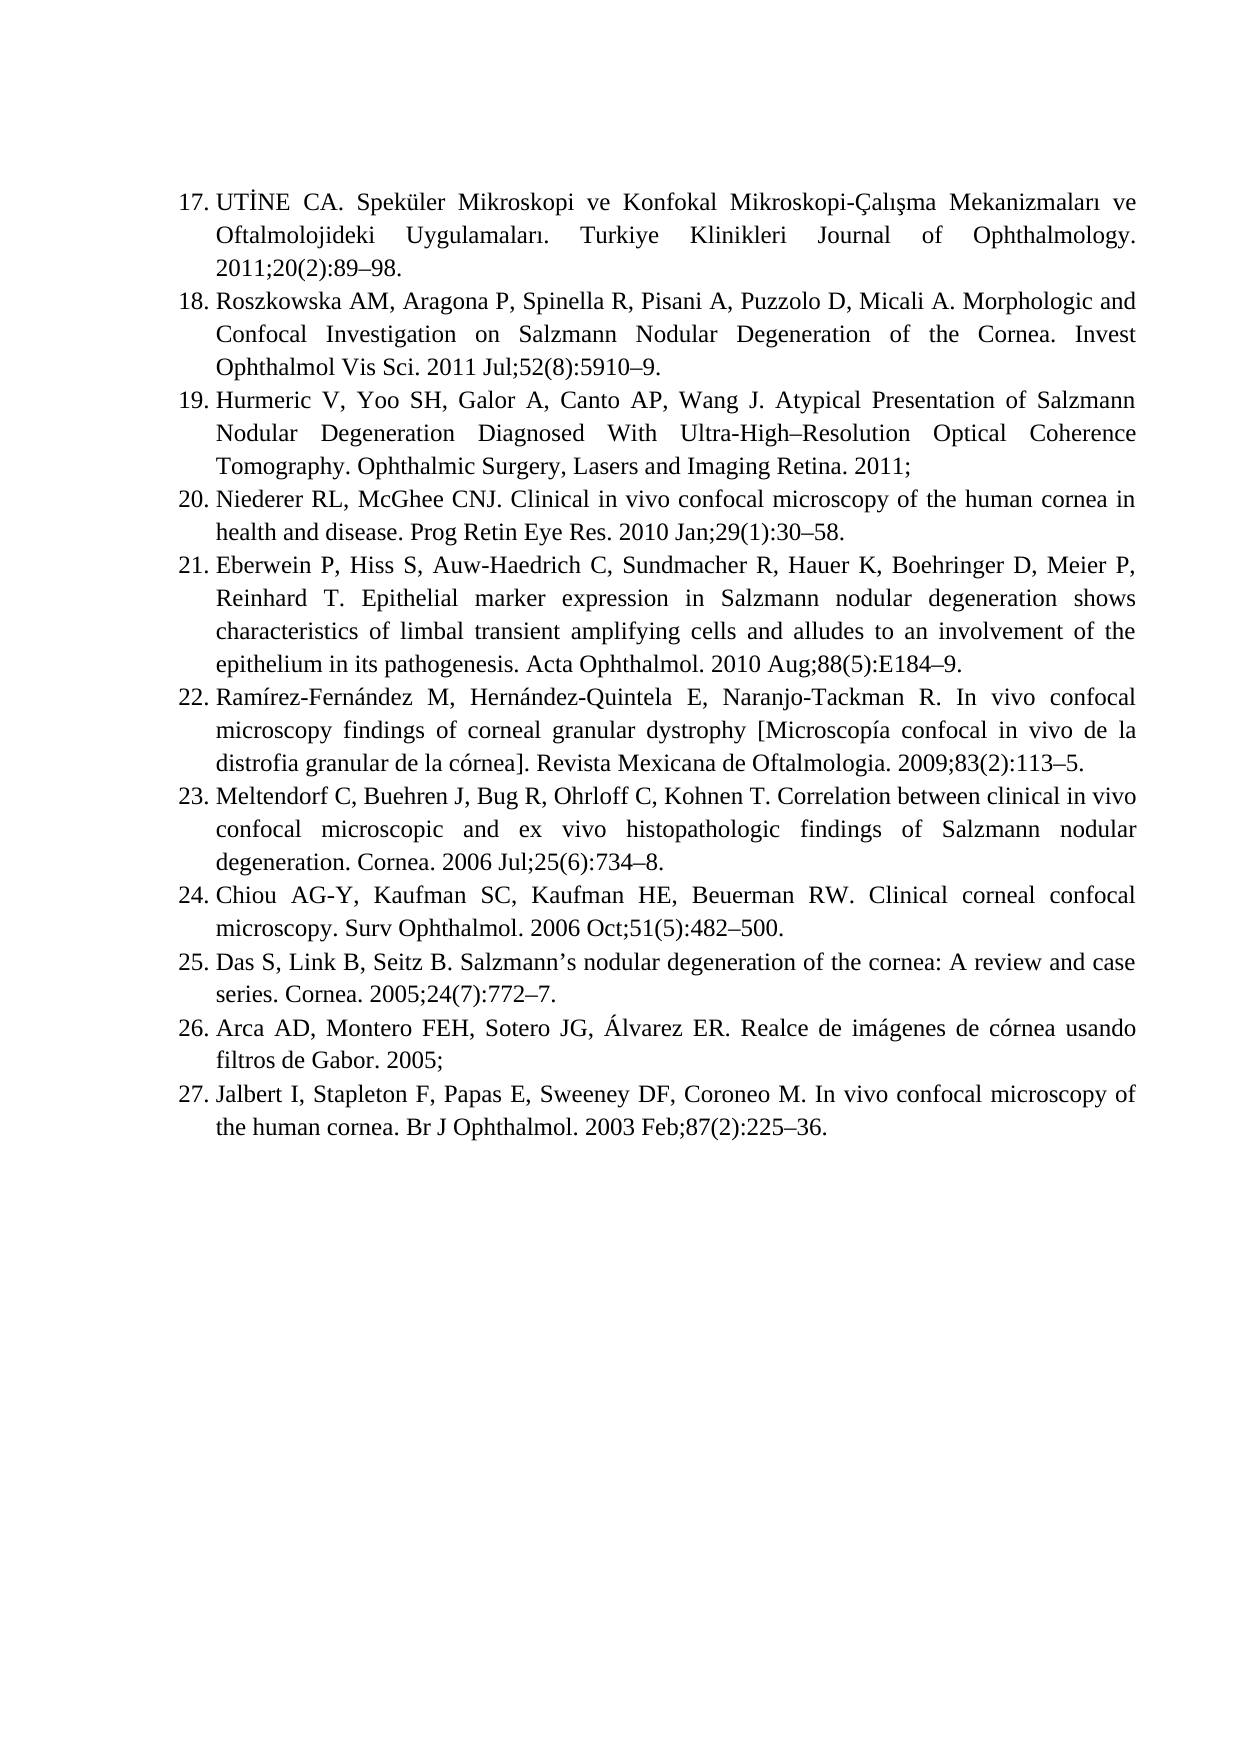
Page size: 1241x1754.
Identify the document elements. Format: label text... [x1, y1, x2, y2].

list Chiou AG-Y, Kaufman SC, Kaufman HE, Beuerman RW. Clinical corneal confocal microscopy. Surv Ophthalmol. 2006 Oct;51(5):482–500. [178, 881, 1137, 942]
list Meltendorf C, Buehren J, Bug R, Ohrloff C, Kohnen T. Correlation between clinical in vivo confocal microscopic and ex vivo histopathologic findings of Salzmann nodular degeneration. Cornea. 2006 Jul;25(6):734–8. [178, 781, 1137, 876]
list Hurmeric V, Yoo SH, Galor A, Canto AP, Wang J. Atypical Presentation of Salzmann Nodular Degeneration Diagnosed With Ultra-High–Resolution Optical Coherence Tomography. Ophthalmic Surgery, Lasers and Imaging Retina. 2011; [178, 385, 1137, 480]
list Arca AD, Montero FEH, Sotero JG, Álvarez ER. Realce de imágenes de córnea usando filtros de Gabor. 2005; [178, 1013, 1137, 1074]
list UTİNE CA. Speküler Mikroskopi ve Konfokal Mikroskopi-Çalışma Mekanizmaları ve Oftalmolojideki Uygulamaları. Turkiye Klinikleri Journal of Ophthalmology. 2011;20(2):89–98. [178, 187, 1137, 282]
list Niederer RL, McGhee CNJ. Clinical in vivo confocal microscopy of the human cornea in health and disease. Prog Retin Eye Res. 2010 Jan;29(1):30–58. [178, 484, 1137, 546]
list Das S, Link B, Seitz B. Salzmann’s nodular degeneration of the cornea: A review and case series. Cornea. 2005;24(7):772–7. [178, 947, 1137, 1008]
list Roszkowska AM, Aragona P, Spinella R, Pisani A, Puzzolo D, Micali A. Morphologic and Confocal Investigation on Salzmann Nodular Degeneration of the Cornea. Invest Ophthalmol Vis Sci. 2011 Jul;52(8):5910–9. [178, 286, 1137, 381]
list Ramírez-Fernández M, Hernández-Quintela E, Naranjo-Tackman R. In vivo confocal microscopy findings of corneal granular dystrophy [Microscopía confocal in vivo de la distrofia granular de la córnea]. Revista Mexicana de Oftalmologia. 2009;83(2):113–5. [178, 682, 1137, 777]
list Eberwein P, Hiss S, Auw-Haedrich C, Sundmacher R, Hauer K, Boehringer D, Meier P, Reinhard T. Epithelial marker expression in Salzmann nodular degeneration shows characteristics of limbal transient amplifying cells and alludes to an involvement of the epithelium in its pathogenesis. Acta Ophthalmol. 2010 Aug;88(5):E184–9. [178, 550, 1137, 678]
list Jalbert I, Stapleton F, Papas E, Sweeney DF, Coroneo M. In vivo confocal microscopy of the human cornea. Br J Ophthalmol. 2003 Feb;87(2):225–36. [178, 1079, 1137, 1140]
